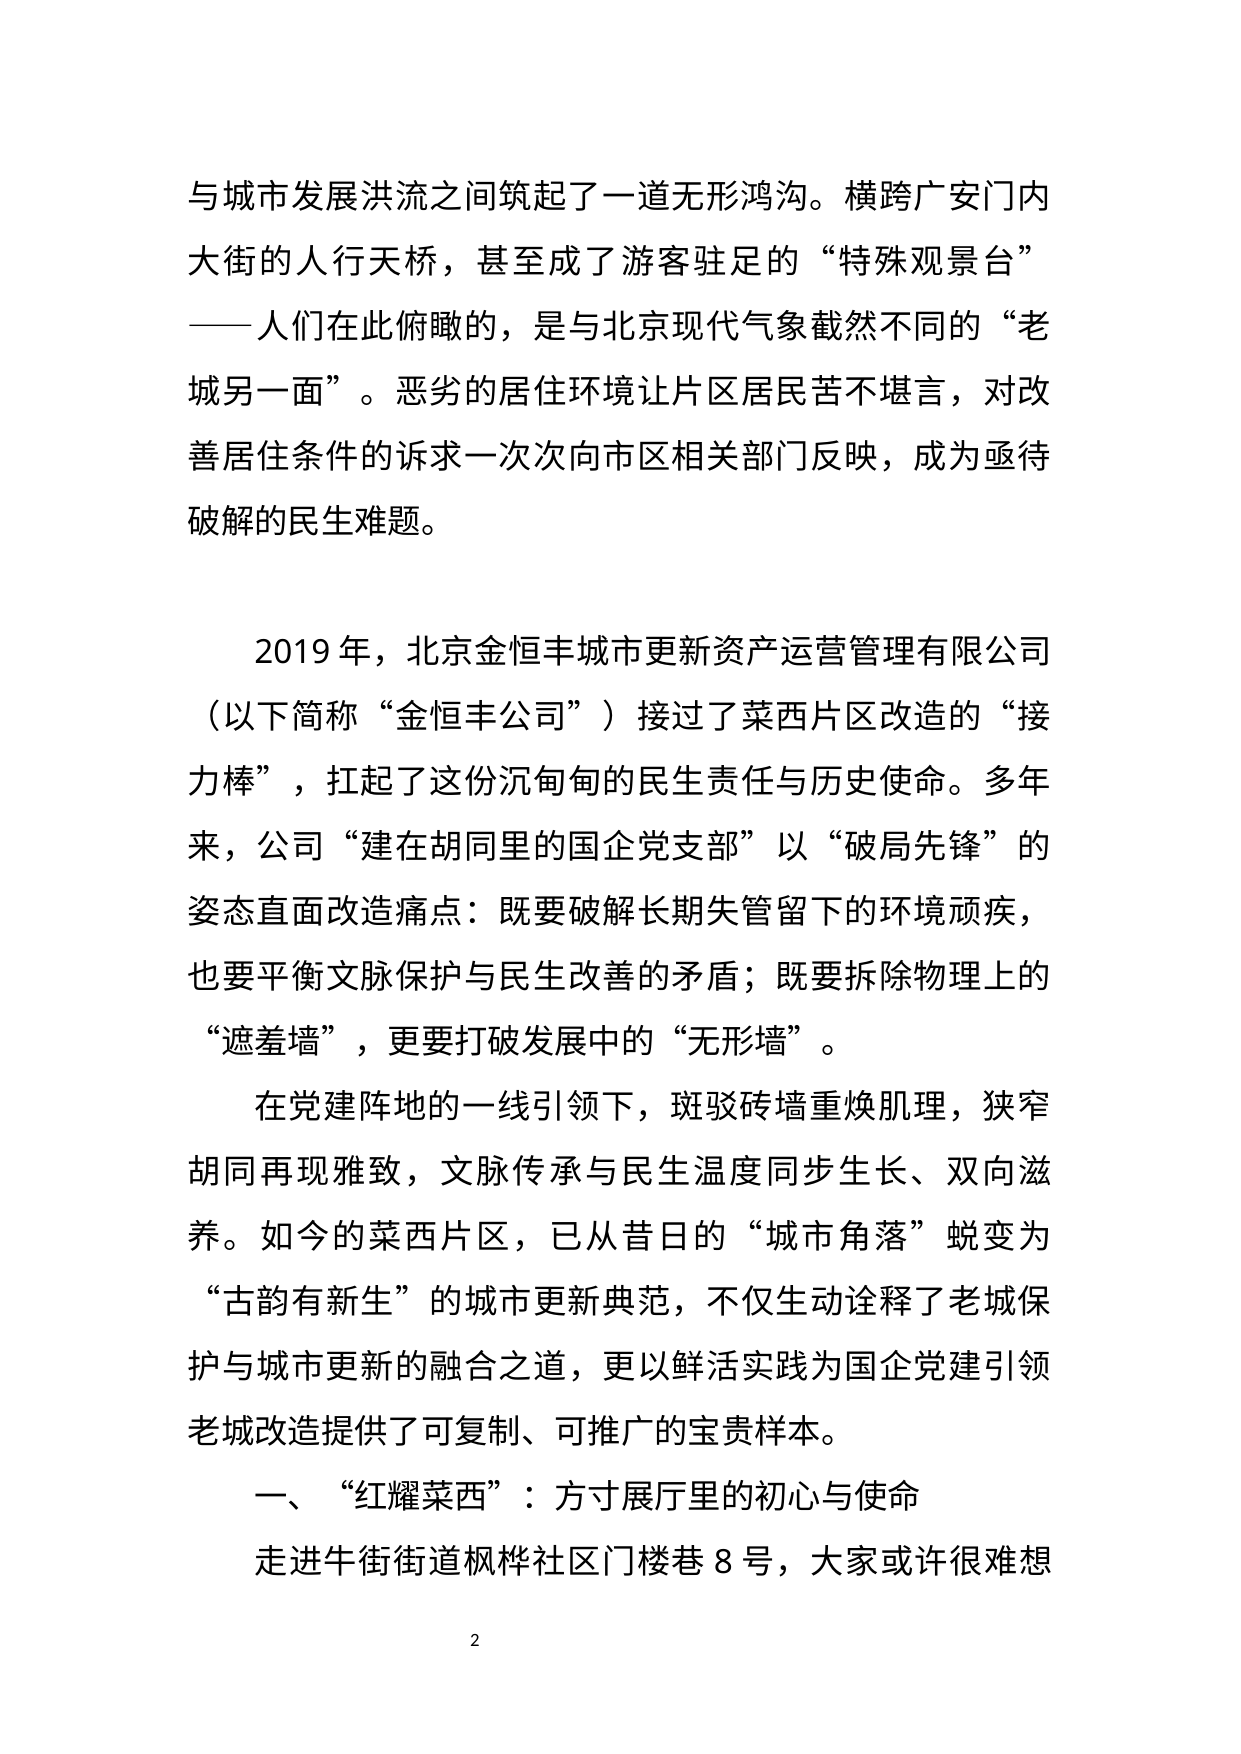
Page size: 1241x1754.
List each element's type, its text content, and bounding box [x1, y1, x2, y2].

text 一、“红耀菜西”：方寸展厅里的初心与使命 [187, 1462, 1053, 1527]
text 2019年，北京金恒丰城市更新资产运营管理有限公司（以下简称“金恒丰公司”）接过了菜西片区改造的“接力棒”，扛起了这份沉甸甸的民生责任与历史使命。多年来，公司“建在胡同里的国企党支部”以“破局先锋”的姿态直面改造痛点：既要破解长期失管留下的环境顽疾，也要平衡文脉保护与民生改善的矛盾；既要拆除物理上的“遮羞墙”，更要打破发展中的“无形墙”。 [187, 617, 1053, 1072]
text 在党建阵地的一线引领下，斑驳砖墙重焕肌理，狭窄胡同再现雅致，文脉传承与民生温度同步生长、双向滋养。如今的菜西片区，已从昔日的“城市角落”蜕变为“古韵有新生”的城市更新典范，不仅生动诠释了老城保护与城市更新的融合之道，更以鲜活实践为国企党建引领老城改造提供了可复制、可推广的宝贵样本。 [187, 1072, 1053, 1462]
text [187, 1527, 1053, 1592]
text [187, 162, 1053, 552]
